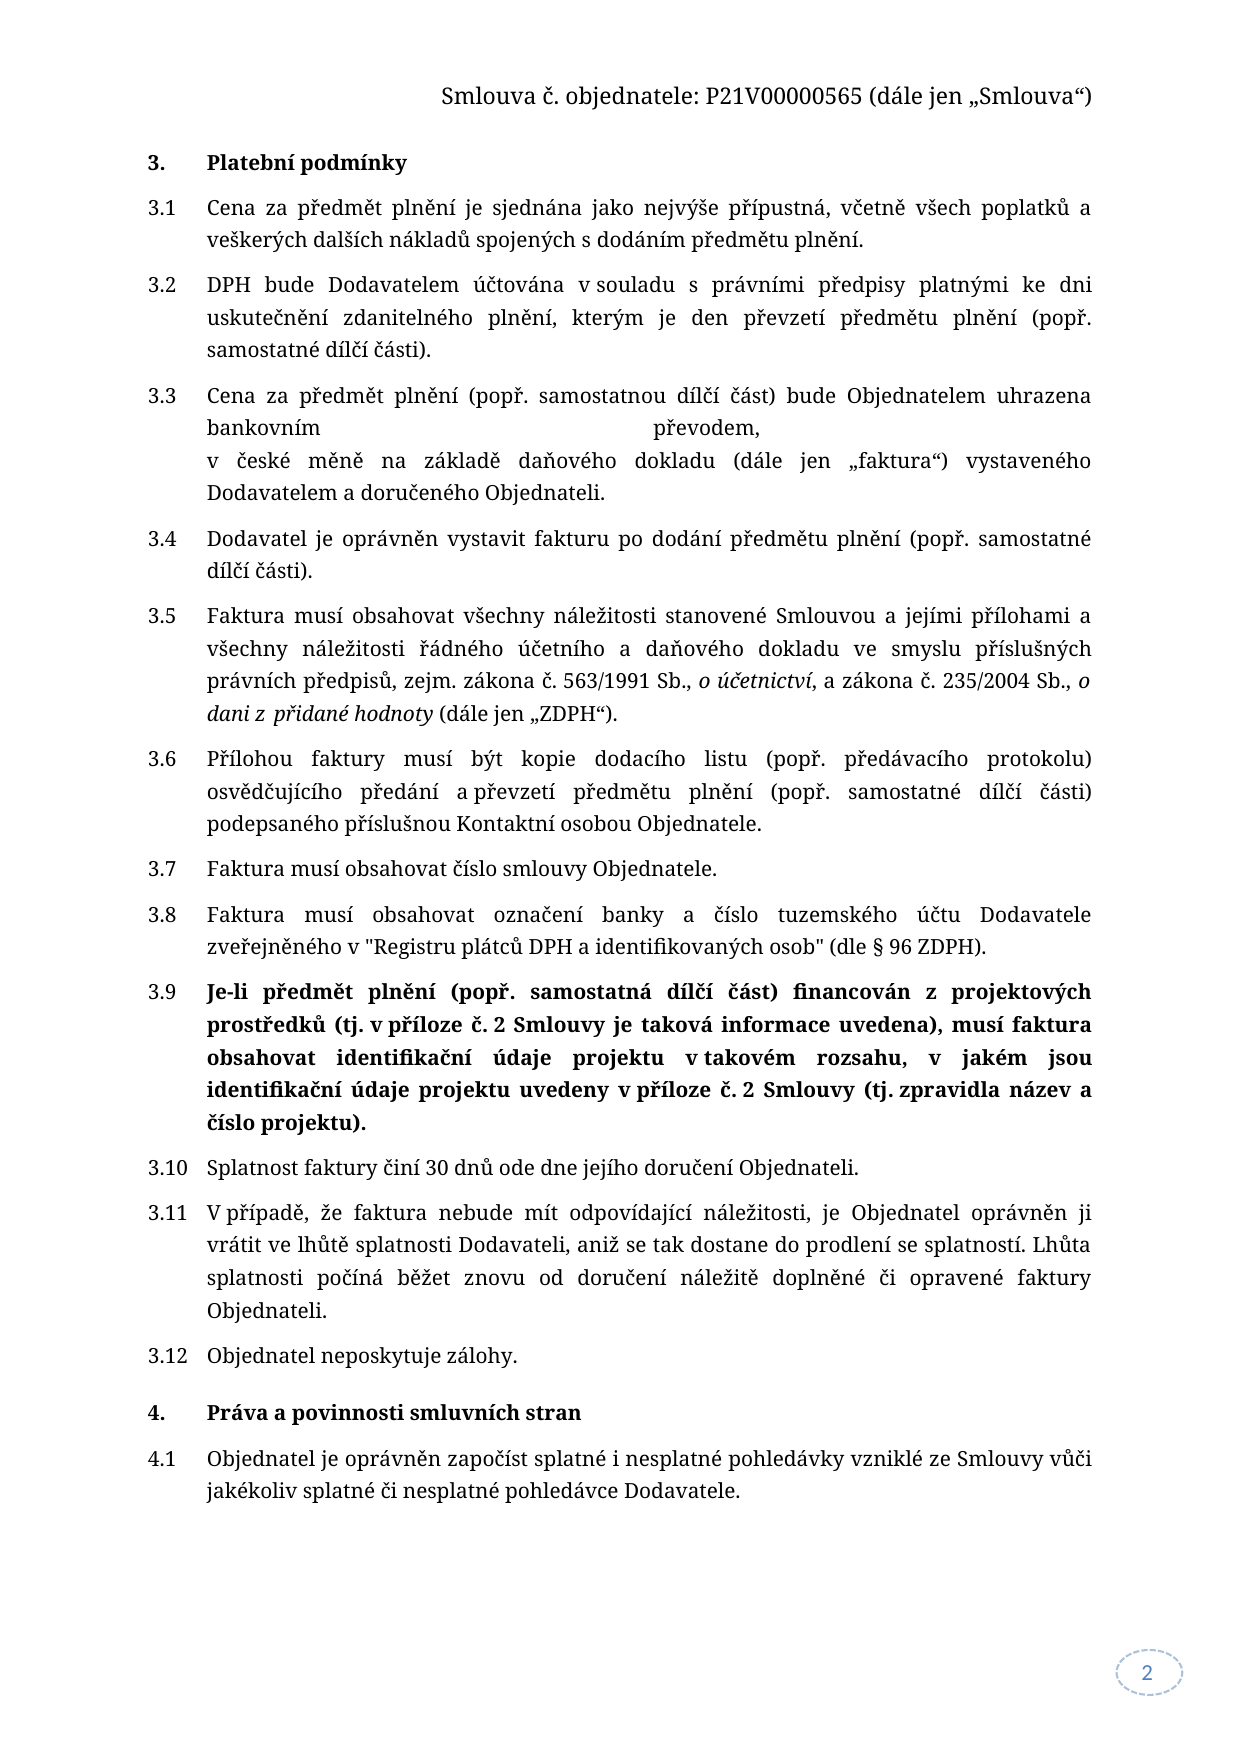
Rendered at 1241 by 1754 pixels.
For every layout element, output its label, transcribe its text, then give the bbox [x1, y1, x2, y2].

list DPH bude Dodavatelem účtována v souladu s právními předpisy platnými ke dni uskutečnění zdanitelného plnění, kterým je den převzetí předmětu plnění (popř. samostatné dílčí části). [148, 270, 1093, 364]
list Objednatel je oprávněn započíst splatné i nesplatné pohledávky vzniklé ze Smlouvy vůči jakékoliv splatné či nesplatné pohledávce Dodavatele. [148, 1444, 1093, 1505]
list Cena za předmět plnění (popř. samostatnou dílčí část) bude Objednatelem uhrazena bankovním převodem, v české měně na základě daňového dokladu (dále jen „faktura“) vystaveného Dodavatelem a doručeného Objednateli. [148, 381, 1093, 507]
list Cena za předmět plnění je sjednána jako nejvýše přípustná, včetně všech poplatků a veškerých dalších nákladů spojených s dodáním předmětu plnění. [148, 193, 1093, 254]
list Práva a povinnosti smluvních stran [148, 1398, 1093, 1427]
list Faktura musí obsahovat všechny náležitosti stanovené Smlouvou a jejími přílohami a všechny náležitosti řádného účetního a daňového dokladu ve smyslu příslušných právních předpisů, zejm. zákona č. 563/1991 Sb., o účetnictví, a zákona č. 235/2004 Sb., o dani z přidané hodnoty (dále jen „ZDPH“). [148, 601, 1093, 728]
list Je-li předmět plnění (popř. samostatná dílčí část) financován z projektových prostředků (tj. v příloze č. 2 Smlouvy je taková informace uvedena), musí faktura obsahovat identifikační údaje projektu v takovém rozsahu, v jakém jsou identifikační údaje projektu uvedeny v příloze č. 2 Smlouvy (tj. zpravidla název a číslo projektu). [148, 977, 1093, 1136]
list Objednatel neposkytuje zálohy. [148, 1341, 1093, 1369]
list Faktura musí obsahovat číslo smlouvy Objednatele. [148, 854, 1093, 883]
list Platební podmínky [148, 148, 1093, 176]
list V případě, že faktura nebude mít odpovídající náležitosti, je Objednatel oprávněn ji vrátit ve lhůtě splatnosti Dodavateli, aniž se tak dostane do prodlení se splatností. Lhůta splatnosti počíná běžet znovu od doručení náležitě doplněné či opravené faktury Objednateli. [148, 1198, 1093, 1324]
list Dodavatel je oprávněn vystavit fakturu po dodání předmětu plnění (popř. samostatné dílčí části). [148, 524, 1093, 585]
list Faktura musí obsahovat označení banky a číslo tuzemského účtu Dodavatele zveřejněného v "Registru plátců DPH a identifikovaných osob" (dle § 96 ZDPH). [148, 900, 1093, 961]
list Přílohou faktury musí být kopie dodacího listu (popř. předávacího protokolu) osvědčujícího předání a převzetí předmětu plnění (popř. samostatné dílčí části) podepsaného příslušnou Kontaktní osobou Objednatele. [148, 744, 1093, 838]
list Splatnost faktury činí 30 dnů ode dne jejího doručení Objednateli. [148, 1153, 1093, 1181]
